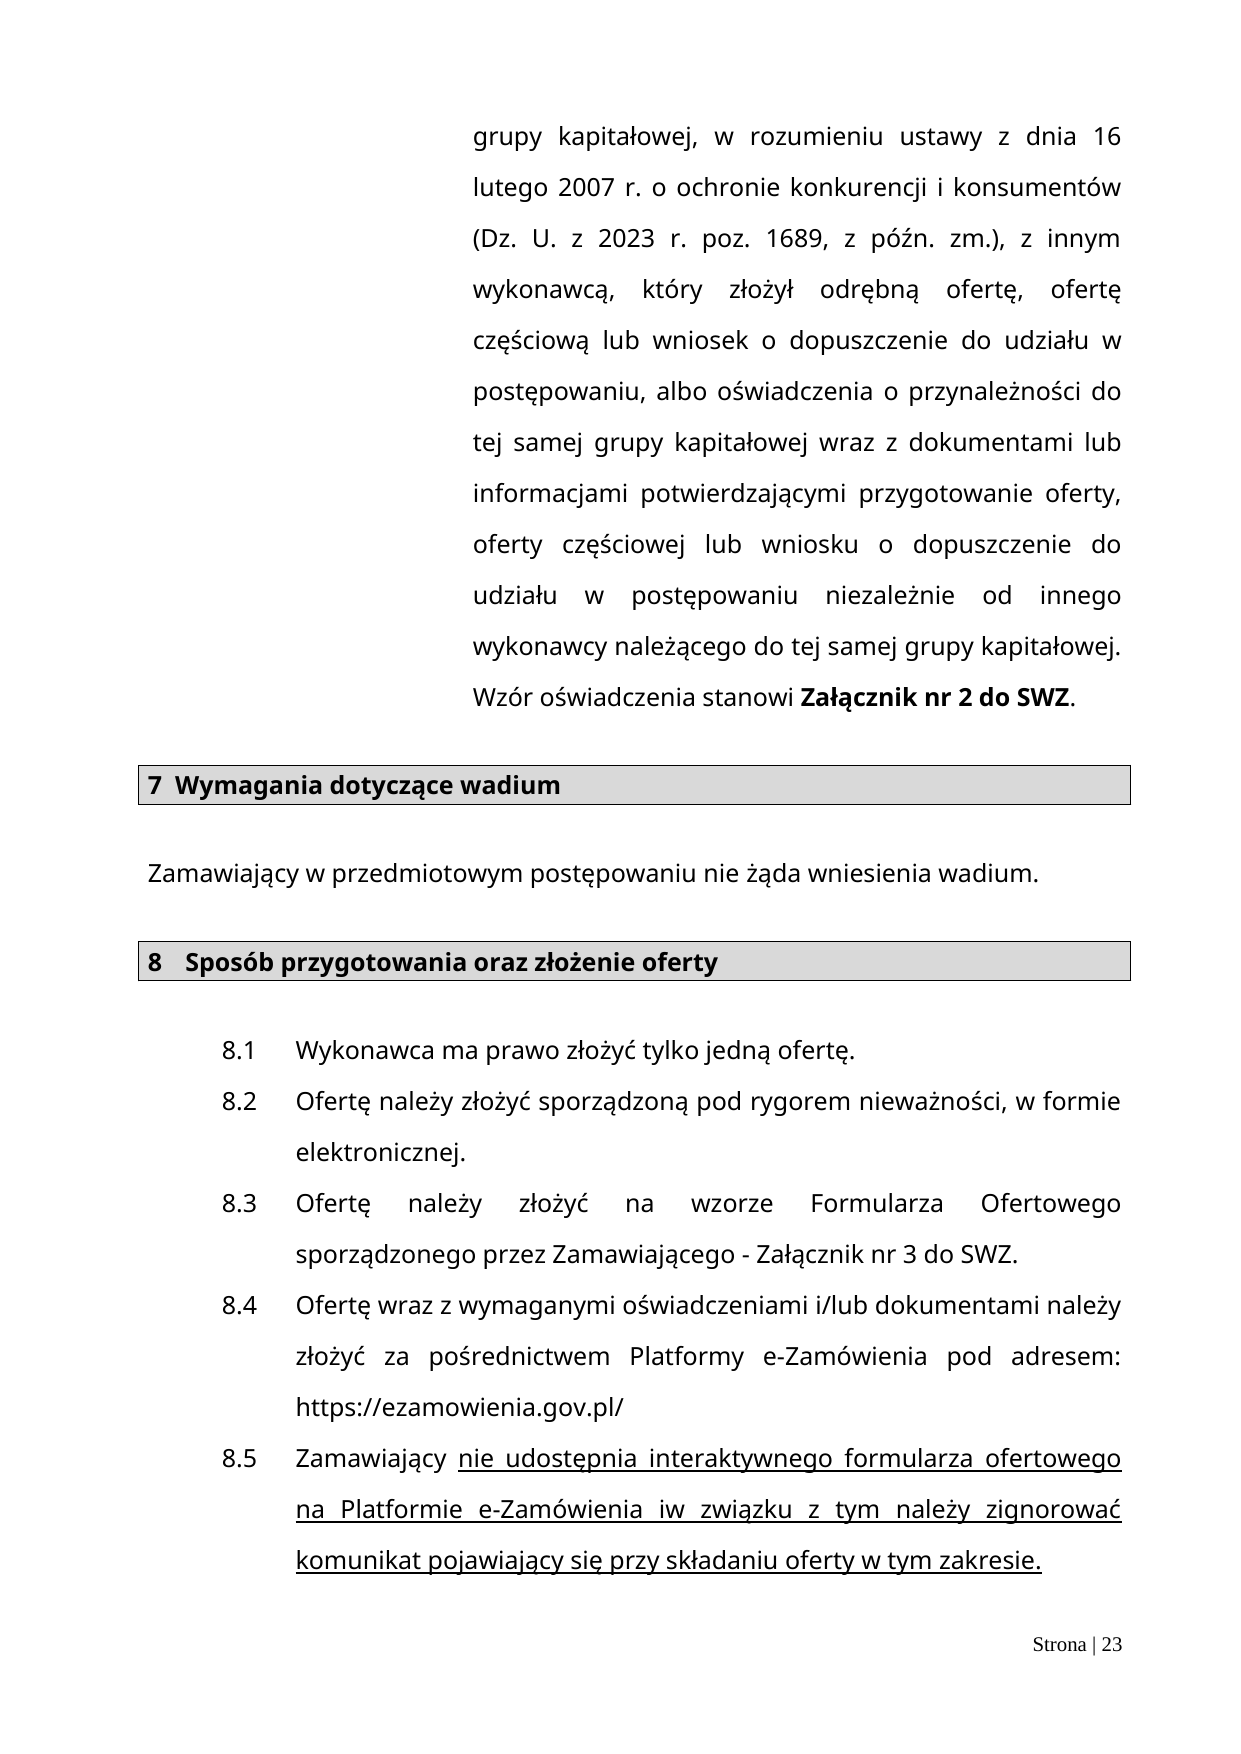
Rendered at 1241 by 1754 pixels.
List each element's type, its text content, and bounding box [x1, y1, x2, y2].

text Zamawiający w przedmiotowym postępowaniu nie żąda wniesienia wadium. [148, 856, 1122, 890]
text 7 Wymagania dotyczące wadium [139, 766, 1130, 804]
list Ofertę należy złożyć sporządzoną pod rygorem nieważności, w formie elektronicznej. [222, 1083, 1122, 1169]
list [369, 118, 1122, 714]
list Wykonawca ma prawo złożyć tylko jedną ofertę. [222, 1032, 1122, 1067]
list Ofertę należy złożyć na wzorze Formularza Ofertowego sporządzonego przez Zamawiającego - Załącznik nr 3 do SWZ. [222, 1186, 1122, 1271]
list Sposób przygotowania oraz złożenie oferty [139, 942, 1130, 980]
list Ofertę wraz z wymaganymi oświadczeniami i/lub dokumentami należy złożyć za pośrednictwem Platformy e-Zamówienia pod adresem: https://ezamowienia.gov.pl/ [222, 1288, 1122, 1424]
list Zamawiający nie udostępnia interaktywnego formularza ofertowego na Platformie e-Zamówienia iw związku z tym należy zignorować komunikat pojawiający się przy składaniu oferty w tym zakresie. [222, 1441, 1122, 1577]
